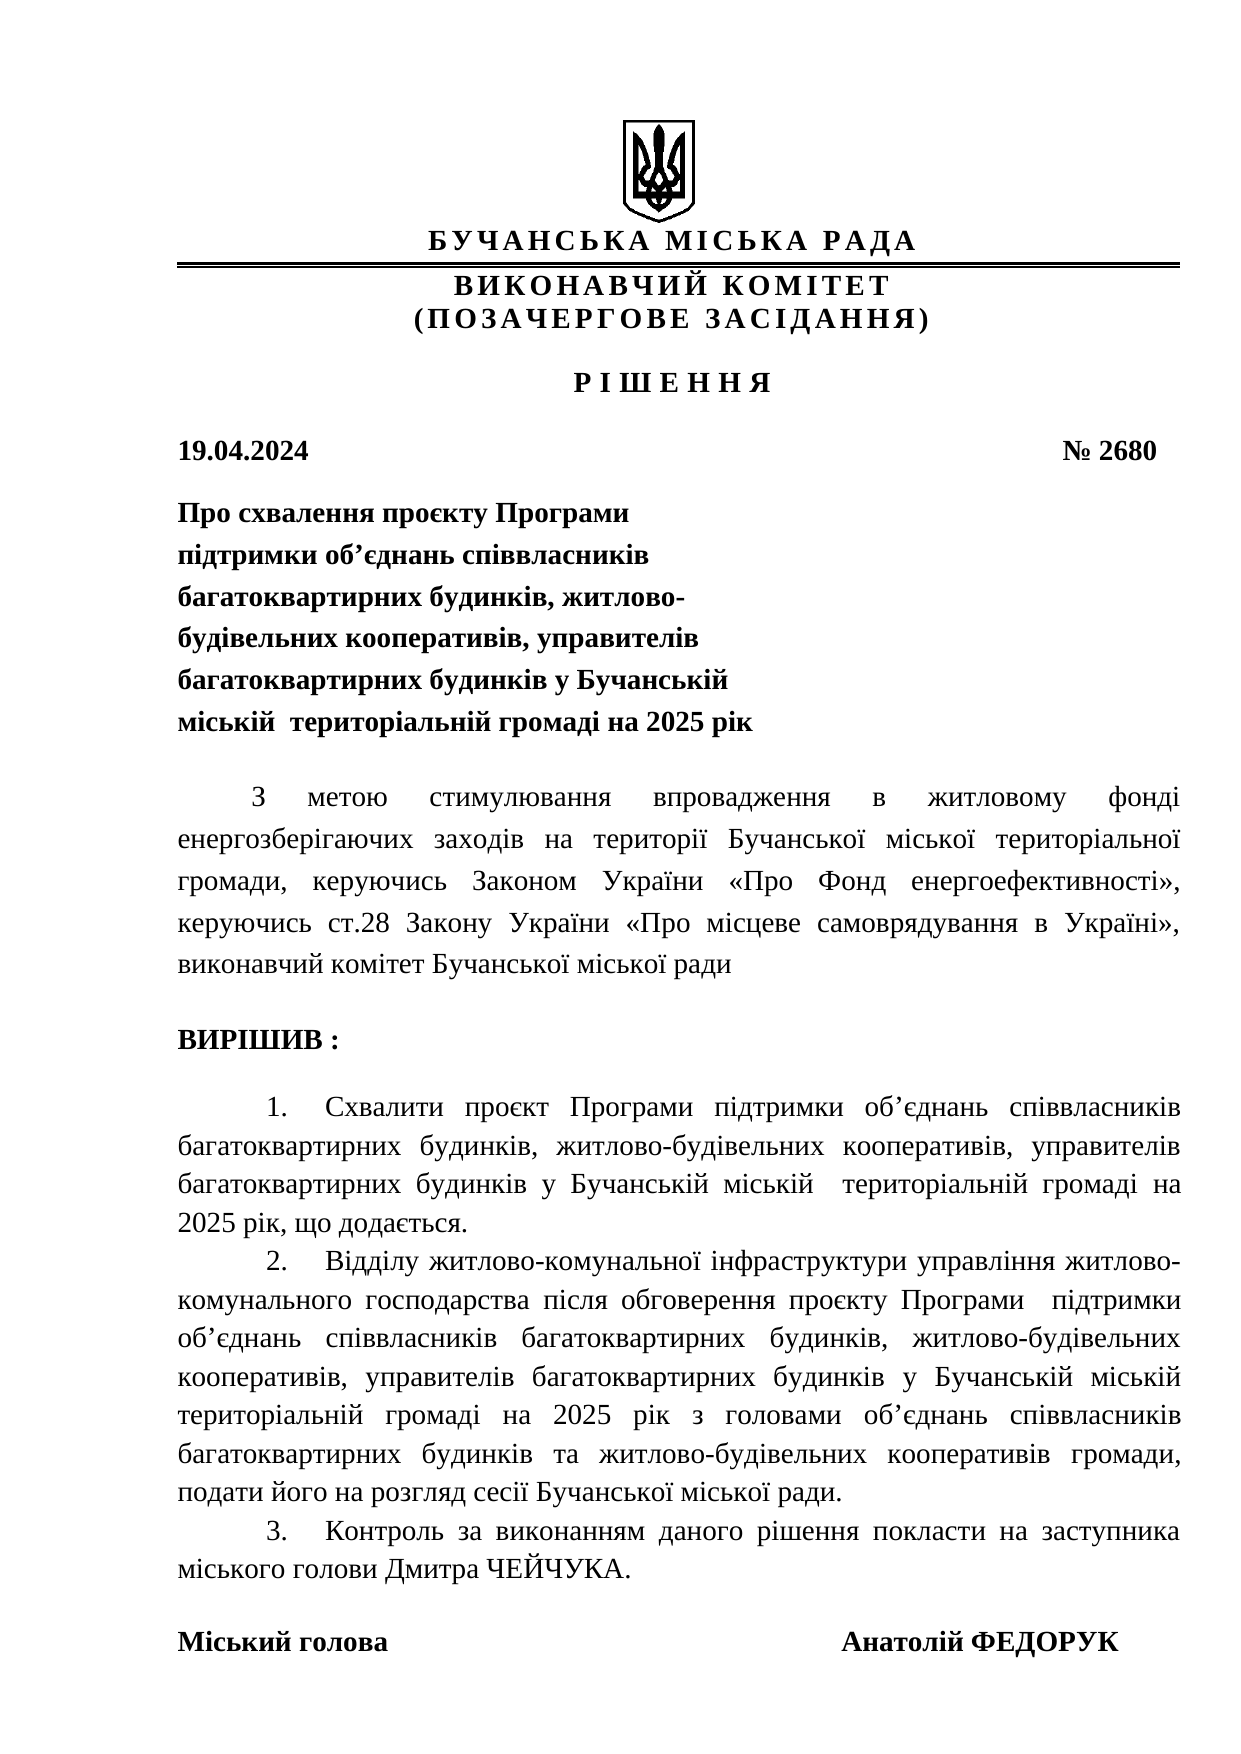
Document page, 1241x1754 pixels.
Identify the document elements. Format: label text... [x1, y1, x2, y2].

table_header ВИКОНАВЧИЙ КОМІТЕТ (ПОЗАЧЕРГОВЕ ЗАСІДАННЯ) [177, 268, 1180, 366]
picture [621, 118, 697, 224]
list Відділу житлово-комунальної інфраструктури управління житлово-комунального господарства після обговерення проєкту Програми підтримки об’єднань співвласників багатоквартирних будинків, житлово-будівельних кооперативів, управителів багатоквартирних будинків у Бучанській міській територіальній громаді на 2025 рік з головами об’єднань співвласників багатоквартирних будинків та житлово-будівельних кооперативів громади, подати його на розгляд сесії Бучанської міської ради. [177, 1243, 1181, 1508]
list Контроль за виконанням даного рішення покласти на заступника міського голови Дмитра ЧЕЙЧУКА. [177, 1513, 1181, 1585]
title ВИРІШИВ : [177, 1022, 1181, 1056]
text БУЧАНСЬКА МІСЬКА РАДА [118, 223, 1181, 257]
text Міський голова Анатолій ФЕДОРУК [177, 1624, 1181, 1657]
subtitle З метою стимулювання впровадження в житловому фонді енергозберігаючих заходів на території Бучанської міської територіальної громади, керуючись Законом України «Про Фонд енергоефективності», керуючись ст.28 Закону України «Про місцеве самоврядування в Україні», виконавчий комітет Бучанської міської ради [177, 779, 1181, 980]
text 19.04.2024 № 2680 [177, 433, 1181, 466]
list Схвалити проєкт Програми підтримки об’єднань співвласників багатоквартирних будинків, житлово-будівельних кооперативів, управителів багатоквартирних будинків у Бучанській міській територіальній громаді на 2025 рік, що додається. [177, 1089, 1181, 1238]
text Про схвалення проєкту Програми підтримки об’єднань співвласників багатоквартирних будинків, житлово-будівельних кооперативів, управителів багатоквартирних будинків у Бучанській міській територіальній громаді на 2025 рік [177, 495, 753, 738]
text РІШЕННЯ [118, 366, 1181, 399]
